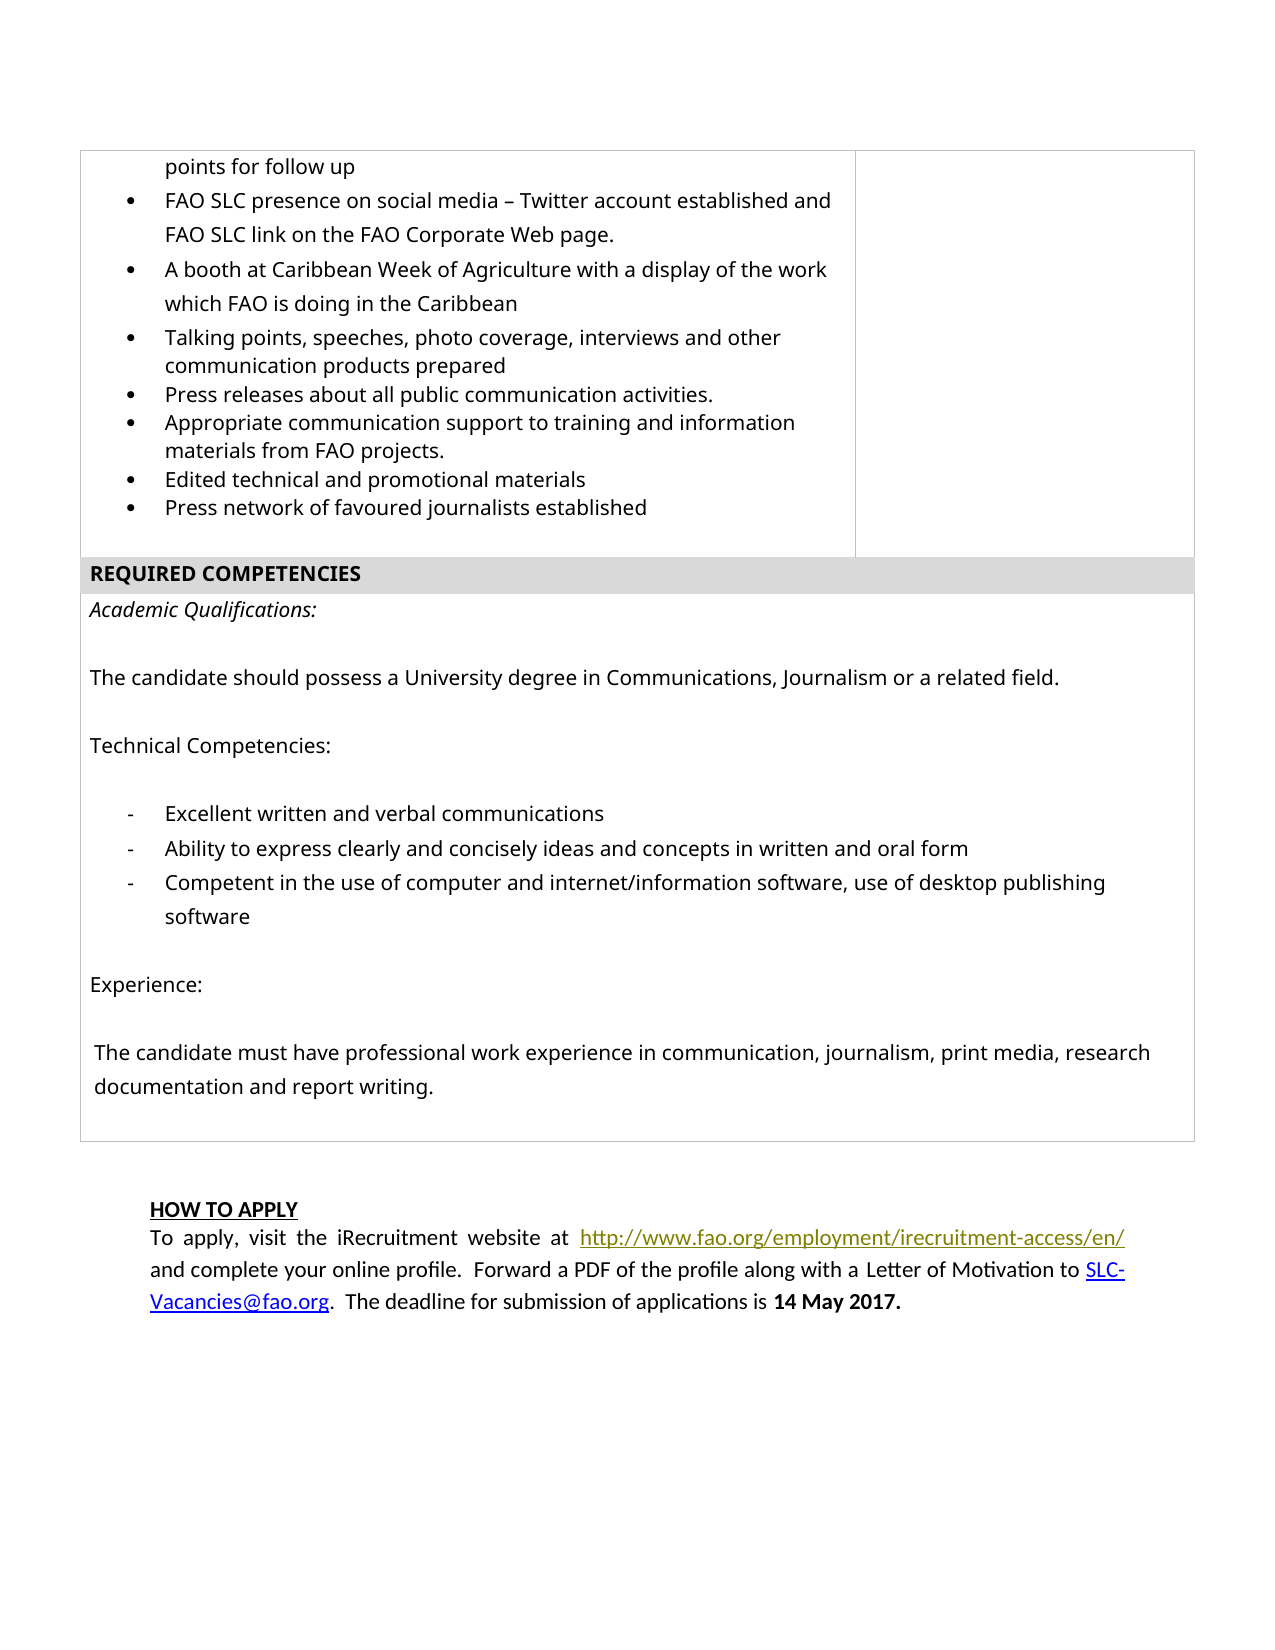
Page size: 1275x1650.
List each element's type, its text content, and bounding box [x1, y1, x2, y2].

text To apply, visit the iRecruitment website at http://www.fao.org/employment/irecruitment-access/en/ and complete your online profile. Forward a PDF of the profile along with a Letter of Motivation to SLC-Vacancies@fao.org. The deadline for submission of applications is 14 May 2017. [150, 1223, 1125, 1315]
table_cell Academic Qualifications: The candidate should possess a University degree in Communications, Journalism or a related field. Technical Competencies: Excellent written and verbal communications Ability to express clearly and concisely ideas and concepts in written and oral form Competent in the use of computer and internet/information software, use of desktop publishing software Experience: The candidate must have professional work experience in communication, journalism, print media, research documentation and report writing. [81, 594, 1194, 1141]
text HOW TO APPLY [150, 1195, 1125, 1223]
table_cell [856, 151, 1194, 557]
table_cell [81, 151, 855, 557]
table_cell REQUIRED COMPETENCIES [81, 558, 1194, 593]
